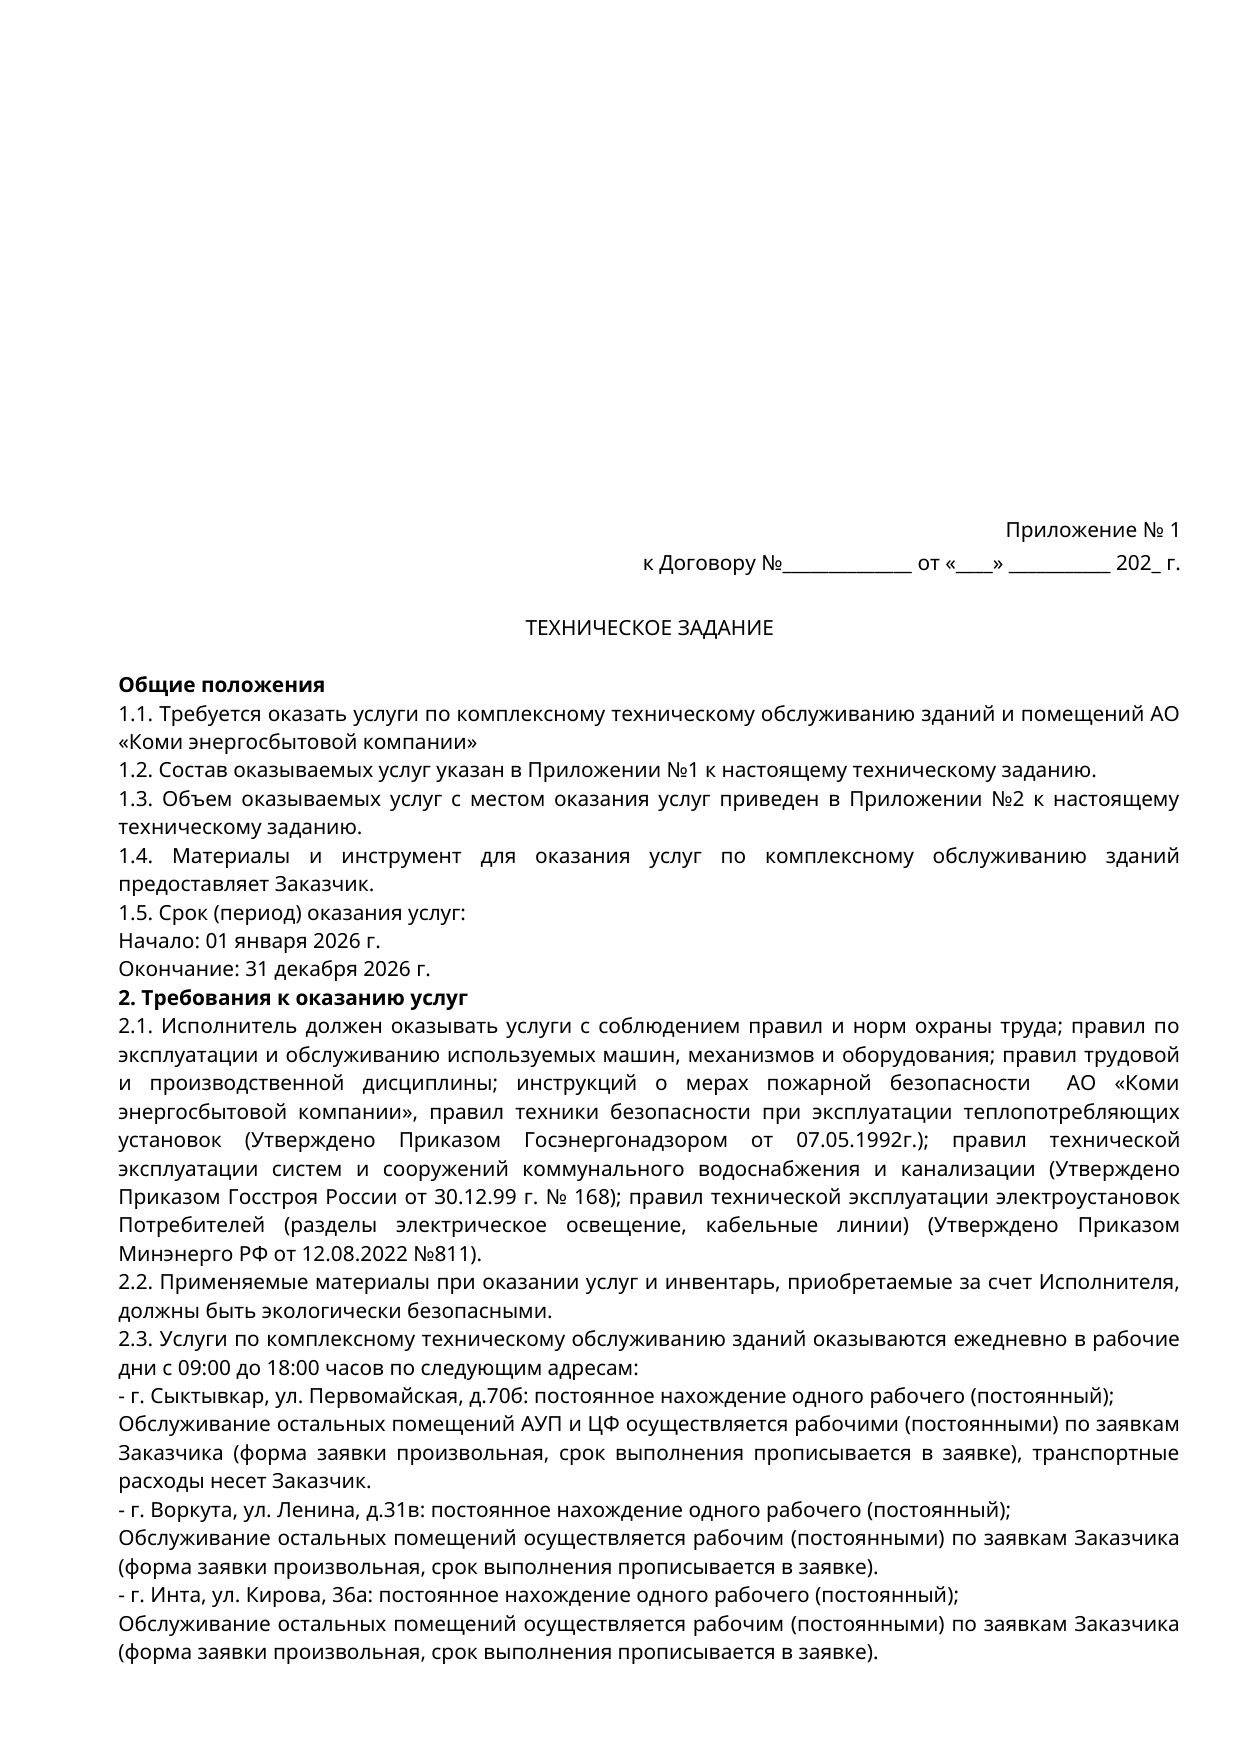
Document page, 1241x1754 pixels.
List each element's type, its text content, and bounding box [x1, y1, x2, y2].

text 1.2. Состав оказываемых услуг указан в Приложении №1 к настоящему техническому заданию. [118, 756, 1181, 784]
text - г. Сыктывкар, ул. Первомайская, д.70б: постоянное нахождение одного рабочего (постоянный); [118, 1381, 1181, 1409]
text 1.4. Материалы и инструмент для оказания услуг по комплексному обслуживанию зданий предоставляет Заказчик. [118, 841, 1181, 898]
text Обслуживание остальных помещений осуществляется рабочим (постоянными) по заявкам Заказчика (форма заявки произвольная, срок выполнения прописывается в заявке). [118, 1609, 1181, 1666]
text Начало: 01 января 2026 г. [118, 926, 1181, 954]
text ТЕХНИЧЕСКОЕ ЗАДАНИЕ [118, 613, 1181, 642]
text 1.1. Требуется оказать услуги по комплексному техническому обслуживанию зданий и помещений АО «Коми энергосбытовой компании» [118, 699, 1181, 756]
text Окончание: 31 декабря 2026 г. [118, 954, 1181, 983]
text 2.1. Исполнитель должен оказывать услуги с соблюдением правил и норм охраны труда; правил по эксплуатации и обслуживанию используемых машин, механизмов и оборудования; правил трудовой и производственной дисциплины; инструкций о мерах пожарной безопасности АО «Коми энергосбытовой компании», правил техники безопасности при эксплуатации теплопотребляющих установок (Утверждено Приказом Госэнергонадзором от 07.05.1992г.); правил технической эксплуатации систем и сооружений коммунального водоснабжения и канализации (Утверждено Приказом Госстроя России от 30.12.99 г. № 168); правил технической эксплуатации электроустановок Потребителей (разделы электрическое освещение, кабельные линии) (Утверждено Приказом Минэнерго РФ от 12.08.2022 №811). [118, 1011, 1181, 1267]
text 1.5. Срок (период) оказания услуг: [118, 898, 1181, 926]
text к Договору №______________ от «____» ___________ 202_ г. [118, 548, 1181, 577]
text 2.3. Услуги по комплексному техническому обслуживанию зданий оказываются ежедневно в рабочие дни с 09:00 до 18:00 часов по следующим адресам: [118, 1324, 1181, 1381]
text Приложение № 1 [118, 516, 1181, 544]
text Общие положения [118, 670, 1181, 699]
text Обслуживание остальных помещений АУП и ЦФ осуществляется рабочими (постоянными) по заявкам Заказчика (форма заявки произвольная, срок выполнения прописывается в заявке), транспортные расходы несет Заказчик. [118, 1409, 1181, 1495]
text 2.2. Применяемые материалы при оказании услуг и инвентарь, приобретаемые за счет Исполнителя, должны быть экологически безопасными. [118, 1267, 1181, 1324]
text 1.3. Объем оказываемых услуг с местом оказания услуг приведен в Приложении №2 к настоящему техническому заданию. [118, 784, 1181, 841]
text 2. Требования к оказанию услуг [118, 983, 1181, 1011]
text Обслуживание остальных помещений осуществляется рабочим (постоянными) по заявкам Заказчика (форма заявки произвольная, срок выполнения прописывается в заявке). [118, 1523, 1181, 1580]
text - г. Инта, ул. Кирова, 36а: постоянное нахождение одного рабочего (постоянный); [118, 1580, 1181, 1609]
text - г. Воркута, ул. Ленина, д.31в: постоянное нахождение одного рабочего (постоянный); [118, 1495, 1181, 1523]
